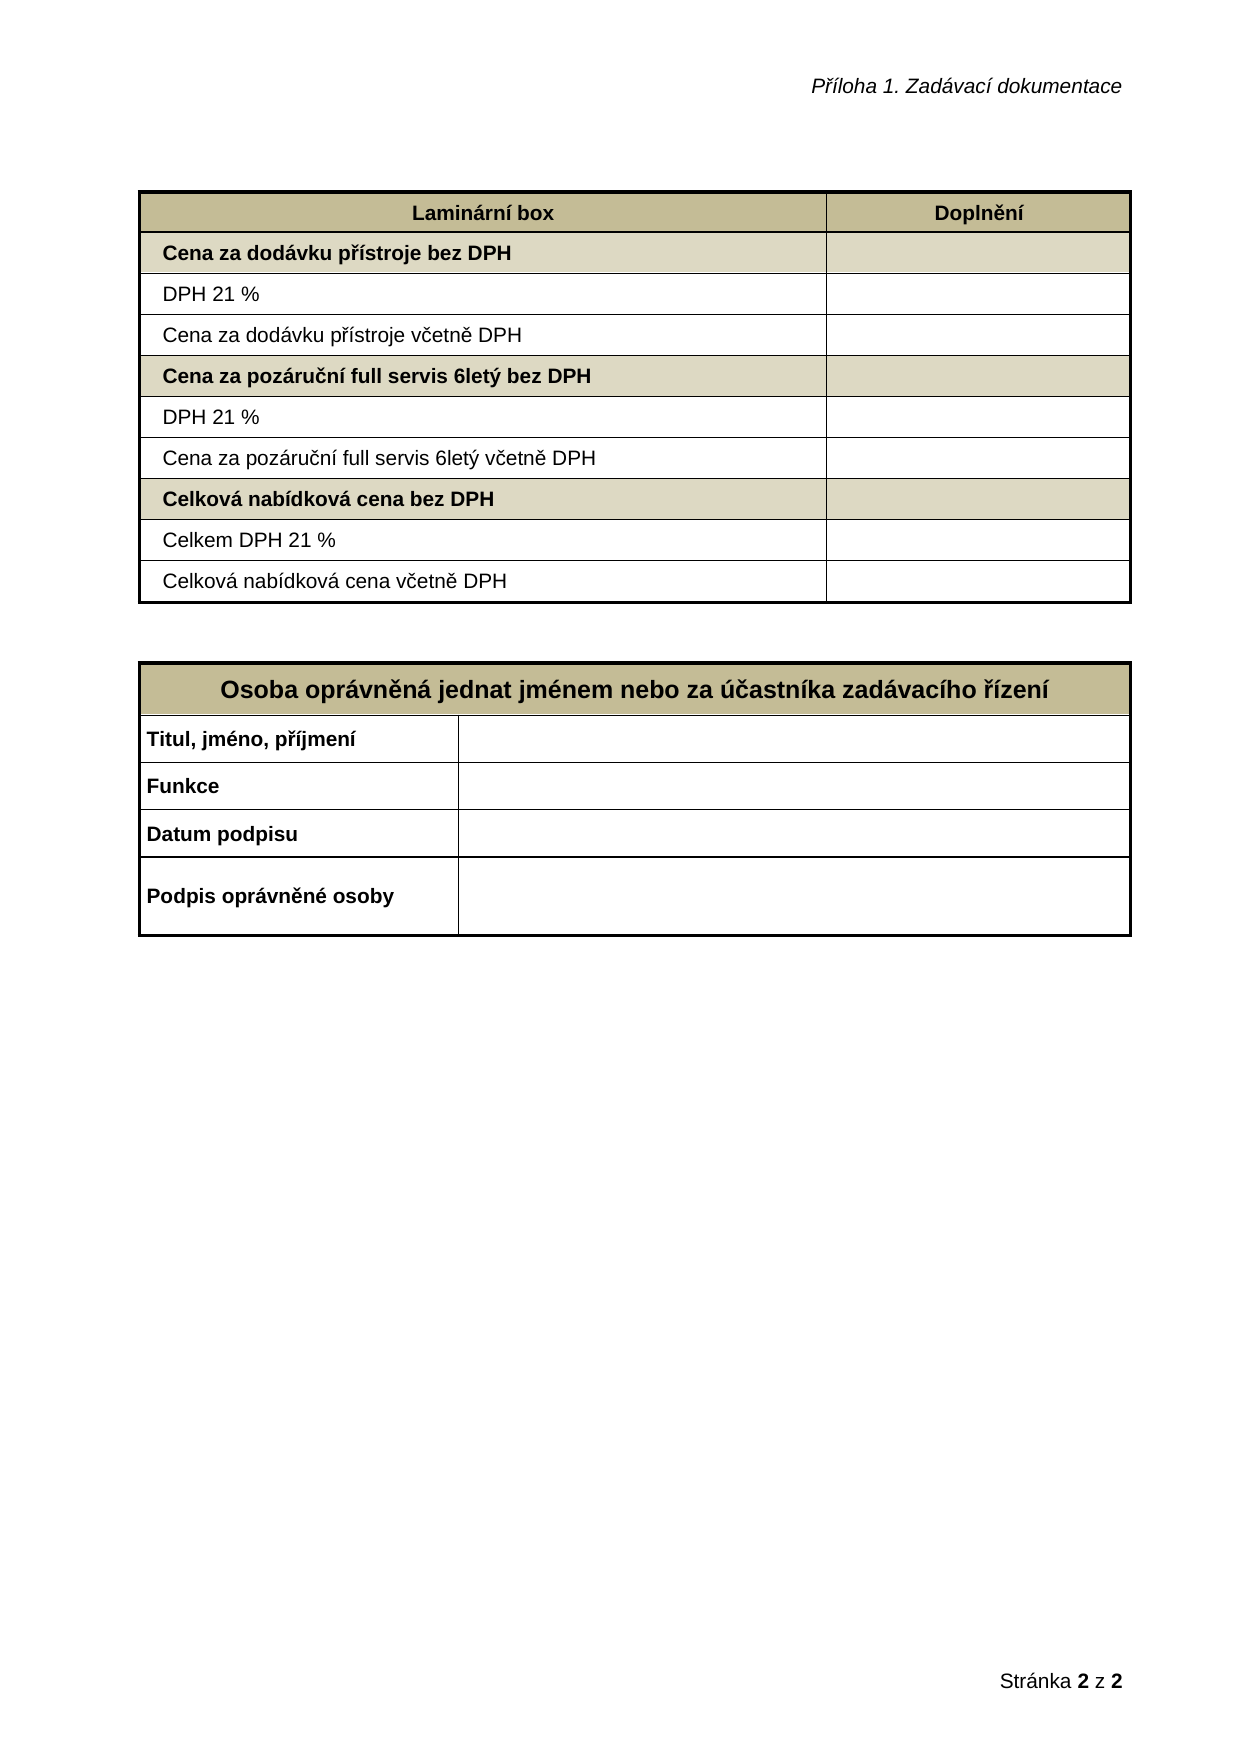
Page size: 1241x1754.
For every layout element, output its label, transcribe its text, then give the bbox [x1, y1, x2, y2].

table_header Doplnění [827, 194, 1129, 231]
table_cell [827, 479, 1129, 519]
table_cell [827, 356, 1129, 396]
table_cell Titul, jméno, příjmení [141, 716, 458, 762]
table_cell [459, 763, 1129, 809]
table_header Osoba oprávněná jednat jménem nebo za účastníka zadávacího řízení [141, 665, 1129, 714]
table_cell Celková nabídková cena včetně DPH [141, 561, 826, 601]
table_cell DPH 21 % [141, 274, 826, 313]
table_cell Celková nabídková cena bez DPH [141, 479, 826, 519]
table_cell [827, 315, 1129, 354]
table_cell [459, 810, 1129, 856]
table_cell [827, 274, 1129, 313]
table_cell [827, 561, 1129, 601]
table_cell Funkce [141, 763, 458, 809]
table_cell Cena za pozáruční full servis 6letý včetně DPH [141, 438, 826, 478]
table_cell [827, 397, 1129, 437]
table_cell [827, 438, 1129, 478]
table_cell [827, 520, 1129, 560]
table_cell [827, 233, 1129, 272]
table_header Laminární box [141, 194, 826, 231]
table_cell Cena za dodávku přístroje včetně DPH [141, 315, 826, 354]
table_cell Celkem DPH 21 % [141, 520, 826, 560]
table_cell Podpis oprávněné osoby [141, 858, 458, 934]
table_cell Cena za pozáruční full servis 6letý bez DPH [141, 356, 826, 396]
table_cell Datum podpisu [141, 810, 458, 856]
table_cell DPH 21 % [141, 397, 826, 437]
table_cell [459, 716, 1129, 762]
table_cell Cena za dodávku přístroje bez DPH [141, 233, 826, 272]
table_cell [459, 858, 1129, 934]
